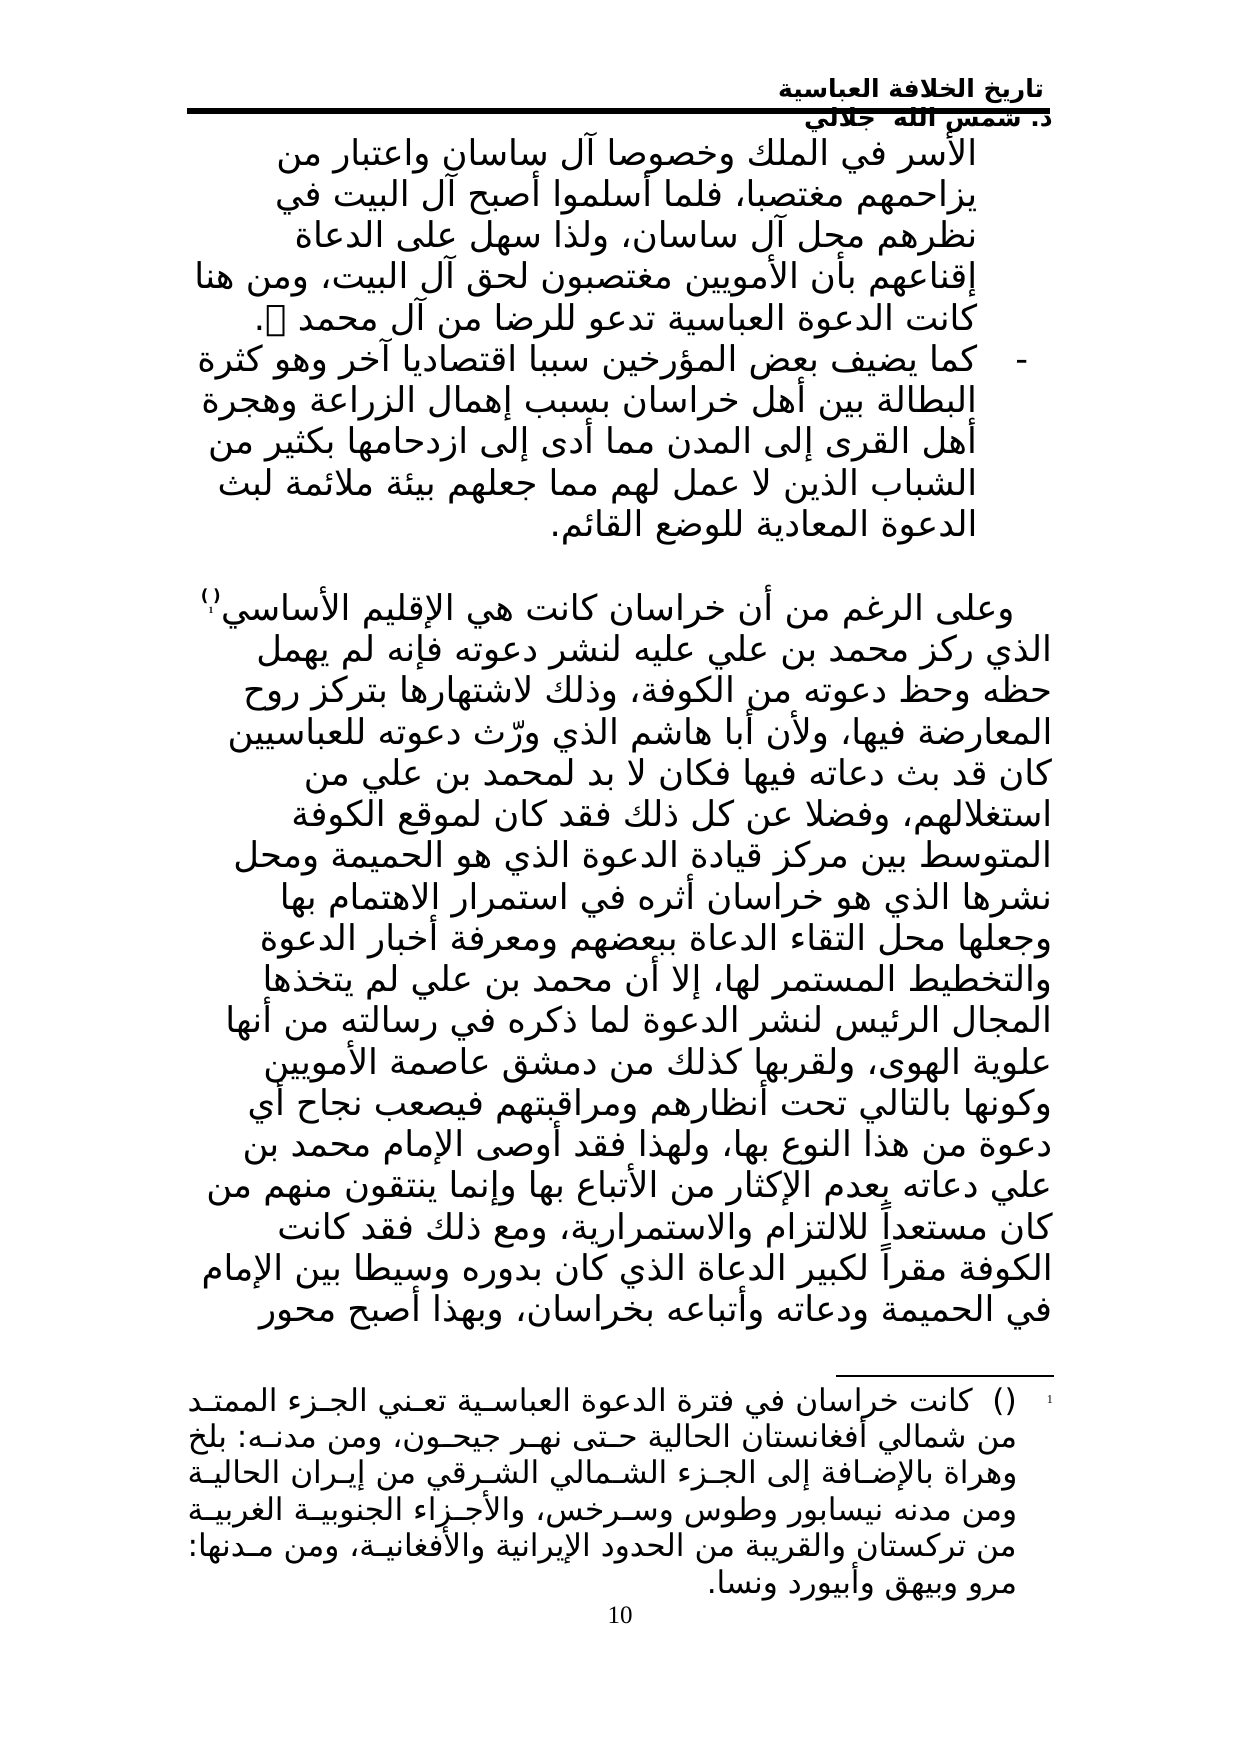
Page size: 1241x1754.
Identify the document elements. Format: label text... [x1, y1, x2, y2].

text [187, 585, 1053, 1330]
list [187, 132, 1015, 338]
list كما يضيف بعض المؤرخين سببا اقتصاديا آخر وهو كثرة البطالة بين أهل خراسان بسبب إهمال الزراعة وهجرة أهل القرى إلى المدن مما أدى إلى ازدحامها بكثير من الشباب الذين لا عمل لهم مما جعلهم بيئة ملائمة لبث الدعوة المعادية للوضع القائم. [187, 338, 1015, 544]
